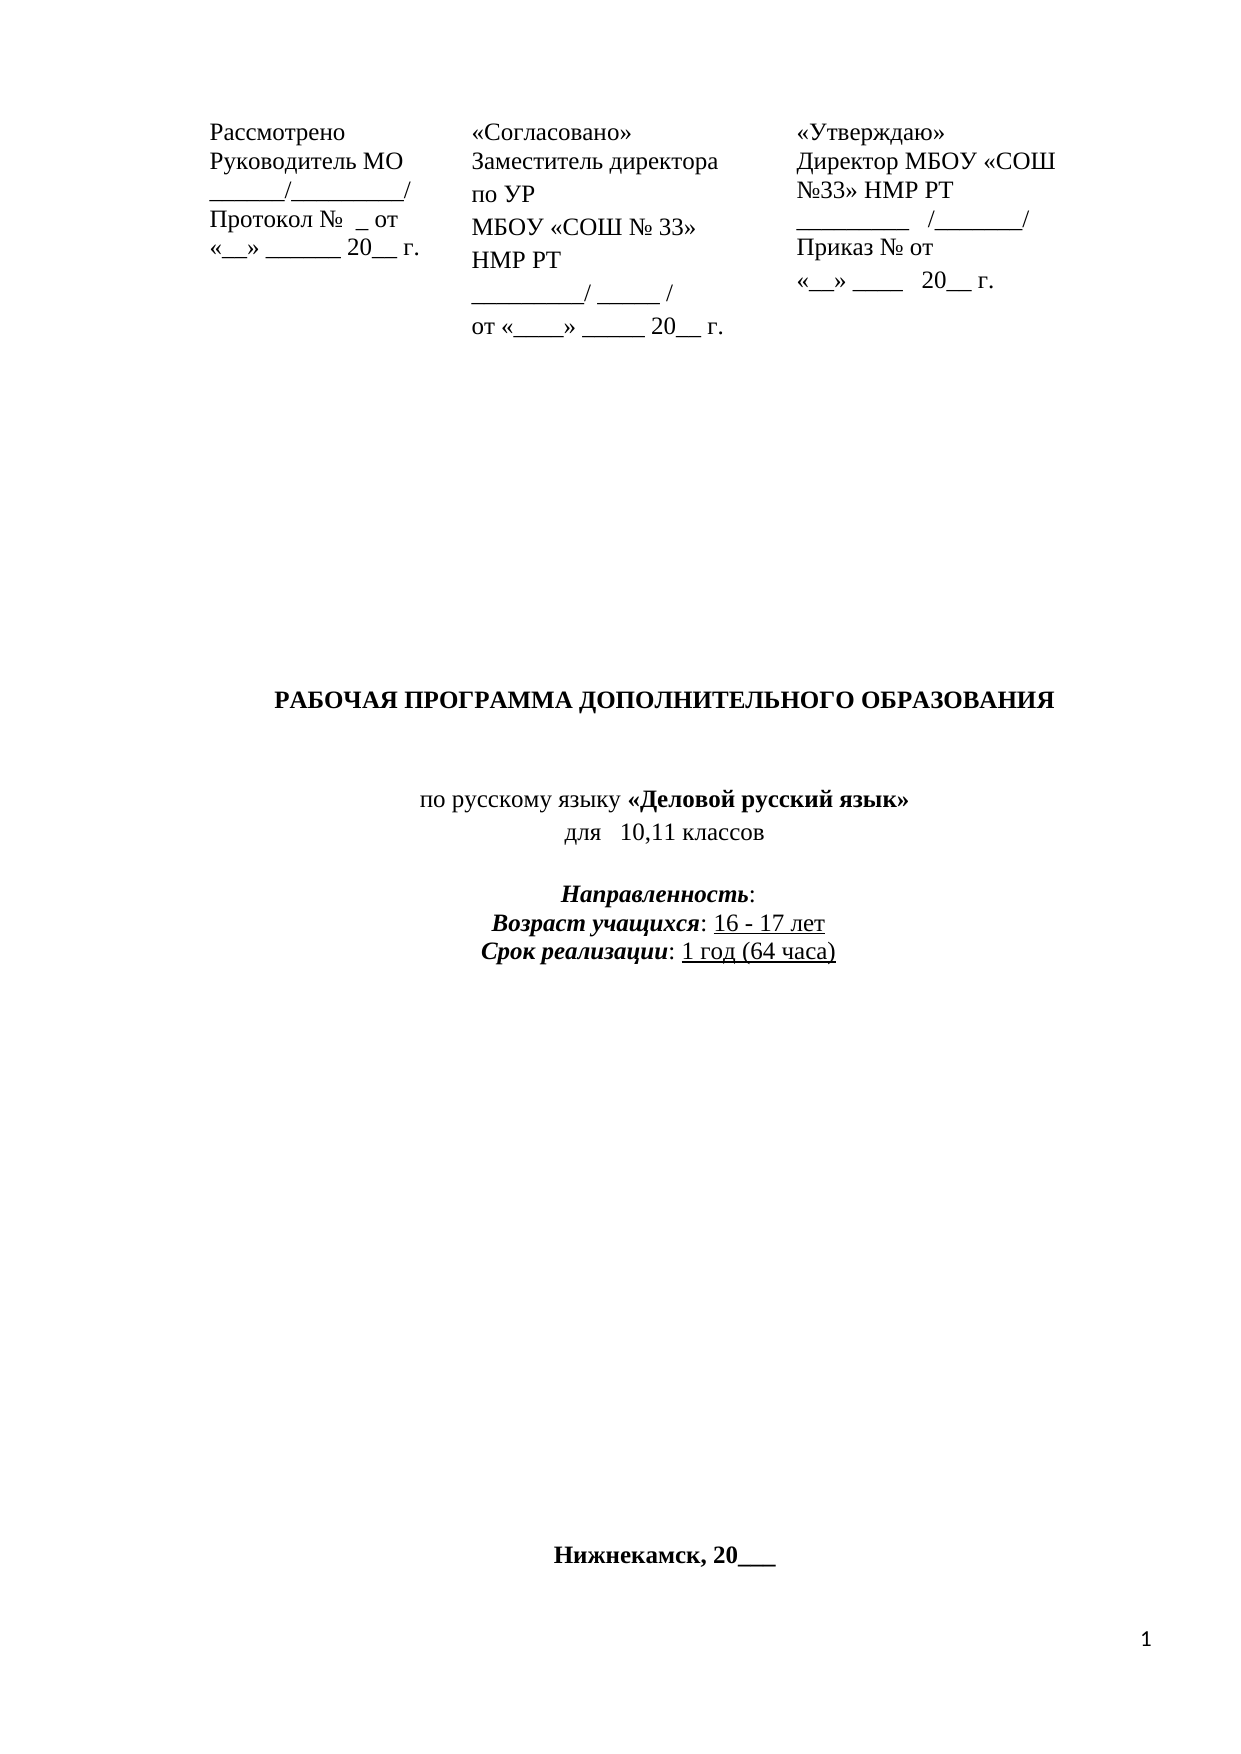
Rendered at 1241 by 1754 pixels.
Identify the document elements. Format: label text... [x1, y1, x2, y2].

text РАБОЧАЯ ПРОГРАММА ДОПОЛНИТЕЛЬНОГО ОБРАЗОВАНИЯ [177, 685, 1152, 714]
text Возраст учащихся: 16 - 17 лет [177, 908, 1139, 936]
text по русскому языку «Деловой русский язык» [177, 784, 1152, 813]
text Срок реализации: 1 год (64 часа) [177, 936, 1139, 965]
table_header «Утверждаю» Директор МБОУ «СОШ №33» НМР РТ _________ /_______/ Приказ № от «__» ____ 20__ г. [785, 118, 1131, 340]
text для 10,11 классов [177, 817, 1152, 846]
text Нижнекамск, 20___ [177, 1540, 1152, 1569]
text Направленность: [177, 879, 1139, 908]
table_header Рассмотрено Руководитель МО ______/_________/ Протокол № _ от «__» ______ 20__ г. [198, 118, 460, 340]
table_header «Согласовано» Заместитель директора по УР МБОУ «СОШ № 33» НМР РТ _________/ _____ / от «____» _____ 20__ г. [460, 118, 785, 340]
